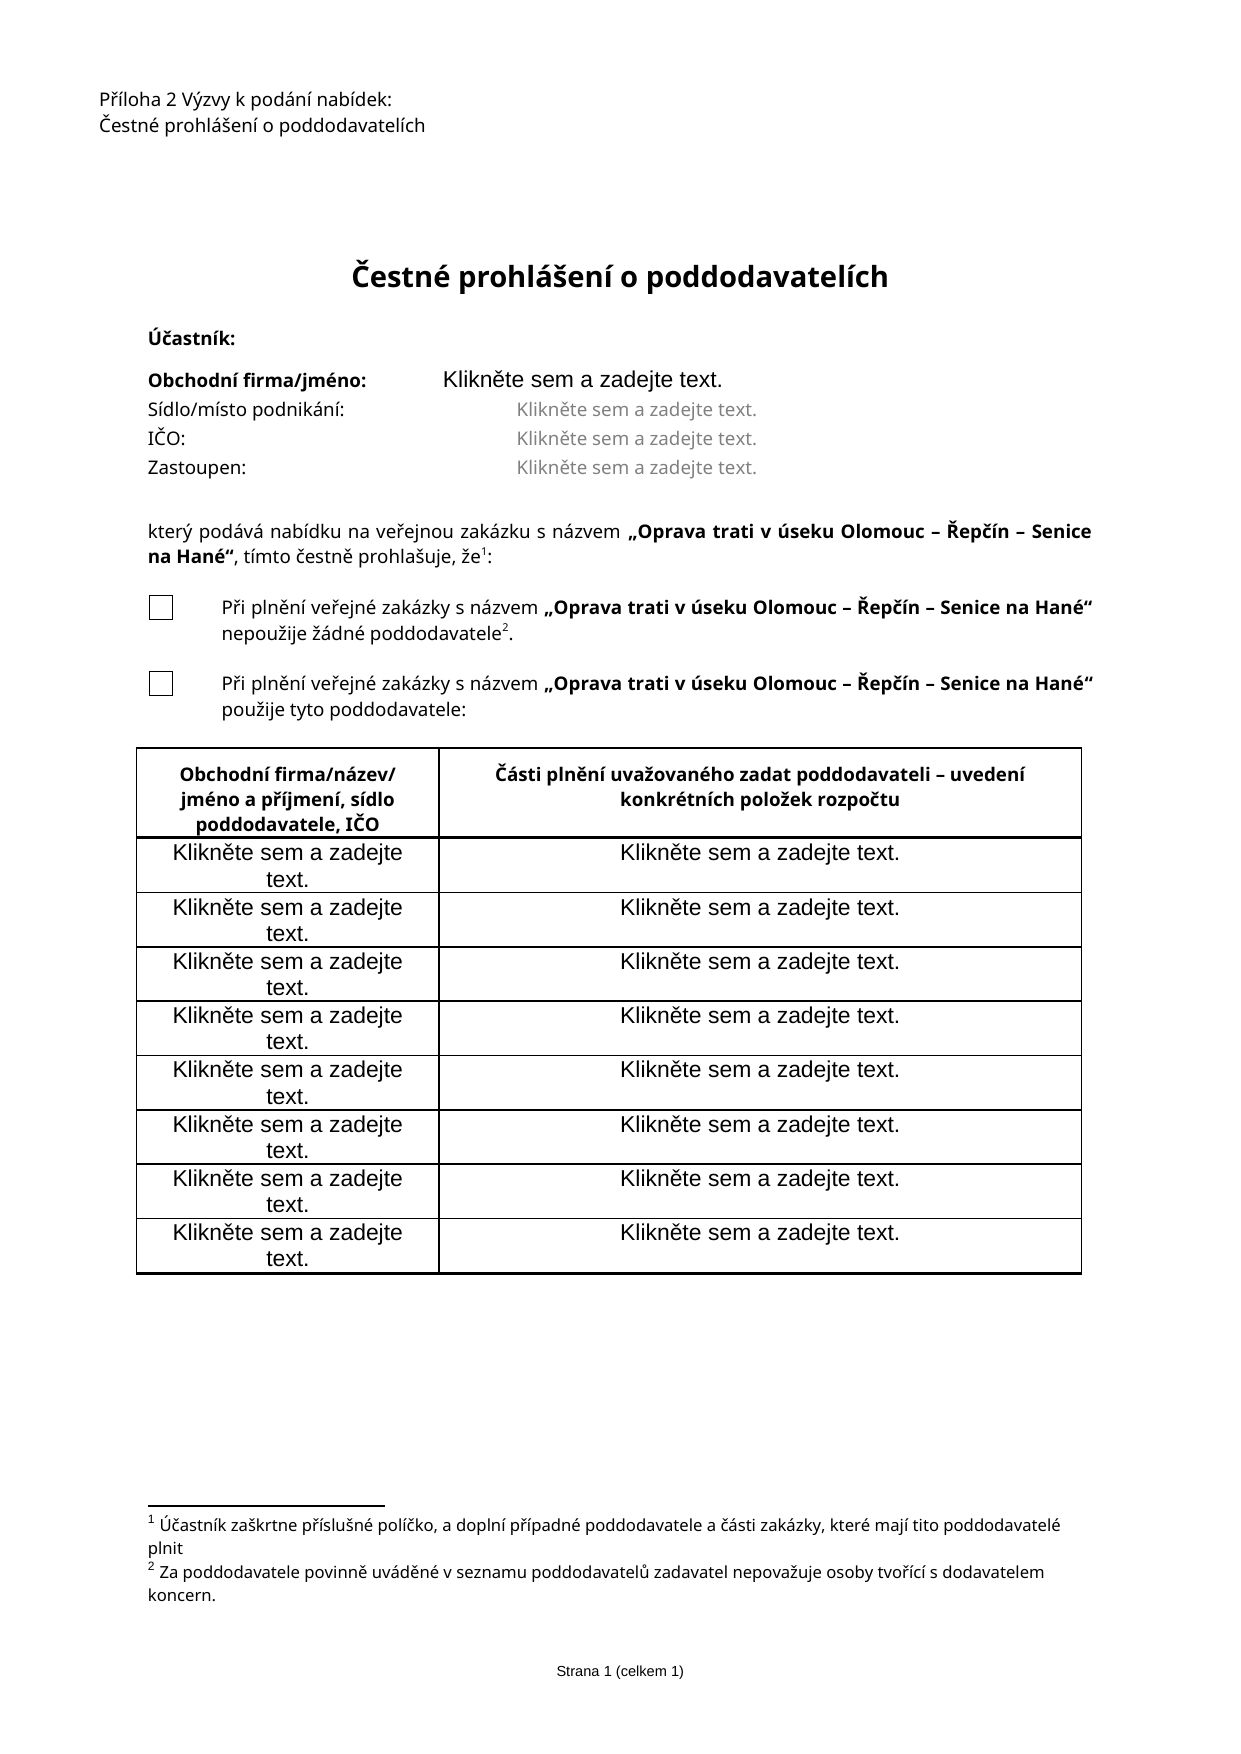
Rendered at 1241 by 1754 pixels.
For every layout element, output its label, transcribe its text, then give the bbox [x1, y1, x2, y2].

text Obchodní firma/jméno: [148, 364, 1093, 393]
title Čestné prohlášení o poddodavatelích [148, 256, 1093, 296]
text který podává nabídku na veřejnou zakázku s názvem „Oprava trati v úseku Olomouc – Řepčín – Senice na Hané“, tímto čestně prohlašuje, že: [148, 518, 1093, 569]
text Účastník: [148, 321, 1093, 352]
text Při plnění veřejné zakázky s názvem „Oprava trati v úseku Olomouc – Řepčín – Senice na Hané“ nepoužije žádné poddodavatele. [148, 594, 1093, 645]
text Sídlo/místo podnikání: [148, 393, 1093, 422]
table_header Části plnění uvažovaného zadat poddodavateli – uvedení konkrétních položek rozpočtu [440, 749, 1081, 836]
text Zastoupen: [148, 451, 1093, 480]
table_header Obchodní firma/název/ jméno a příjmení, sídlo poddodavatele, IČO [137, 749, 438, 836]
text IČO: [148, 422, 1093, 451]
text Při plnění veřejné zakázky s názvem „Oprava trati v úseku Olomouc – Řepčín – Senice na Hané“ použije tyto poddodavatele: [148, 670, 1093, 721]
